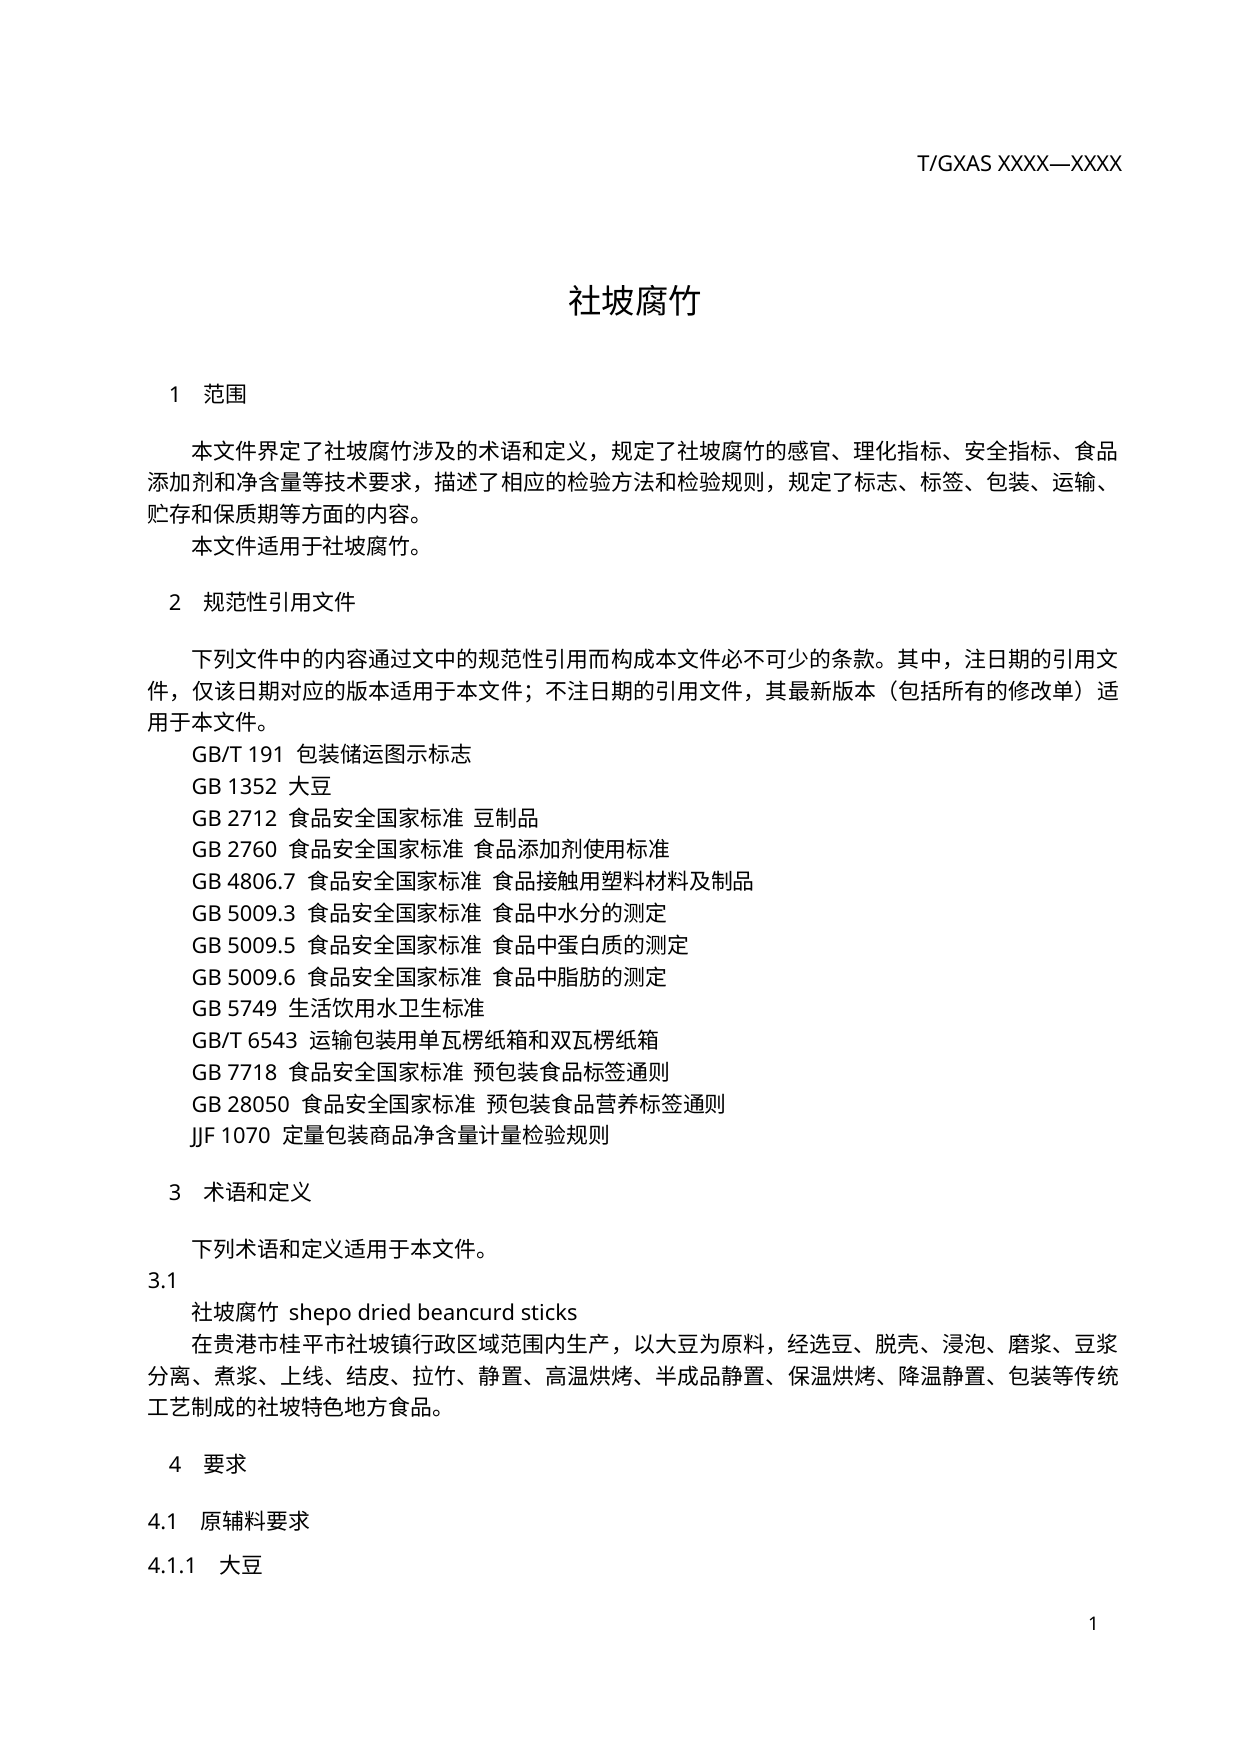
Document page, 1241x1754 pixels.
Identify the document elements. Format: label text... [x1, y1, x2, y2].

text 社坡腐竹 shepo dried beancurd sticks [148, 1263, 1122, 1327]
text 在贵港市桂平市社坡镇行政区域范围内生产，以大豆为原料，经选豆、脱壳、浸泡、磨浆、豆浆分离、煮浆、上线、结皮、拉竹、静置、高温烘烤、半成品静置、保温烘烤、降温静置、包装等传统工艺制成的社坡特色地方食品。 [148, 1327, 1122, 1422]
text GB 4806.7 食品安全国家标准 食品接触用塑料材料及制品 [148, 864, 1122, 896]
text JJF 1070 定量包装商品净含量计量检验规则 [148, 1118, 1122, 1150]
text 原辅料要求 [148, 1504, 1122, 1536]
text GB/T 191 包装储运图示标志 [148, 737, 1122, 769]
text GB 5009.6 食品安全国家标准 食品中脂肪的测定 [148, 959, 1122, 991]
text GB 5009.5 食品安全国家标准 食品中蛋白质的测定 [148, 928, 1122, 959]
text 规范性引用文件 [148, 585, 1122, 617]
text 本文件界定了社坡腐竹涉及的术语和定义，规定了社坡腐竹的感官、理化指标、安全指标、食品添加剂和净含量等技术要求，描述了相应的检验方法和检验规则，规定了标志、标签、包装、运输、贮存和保质期等方面的内容。 [148, 434, 1122, 529]
text 大豆 [148, 1548, 1122, 1580]
text GB 28050 食品安全国家标准 预包装食品营养标签通则 [148, 1087, 1122, 1118]
text GB 7718 食品安全国家标准 预包装食品标签通则 [148, 1055, 1122, 1087]
text 术语和定义 [148, 1175, 1122, 1207]
text GB 2712 食品安全国家标准 豆制品 [148, 801, 1122, 832]
text GB 5009.3 食品安全国家标准 食品中水分的测定 [148, 896, 1122, 928]
text GB 5749 生活饮用水卫生标准 [148, 991, 1122, 1023]
text GB 2760 食品安全国家标准 食品添加剂使用标准 [148, 832, 1122, 864]
text 本文件适用于社坡腐竹。 [148, 529, 1122, 560]
text GB 1352 大豆 [148, 769, 1122, 801]
text 范围 [148, 377, 1122, 409]
text 要求 [148, 1447, 1122, 1479]
text GB/T 6543 运输包装用单瓦楞纸箱和双瓦楞纸箱 [148, 1023, 1122, 1055]
